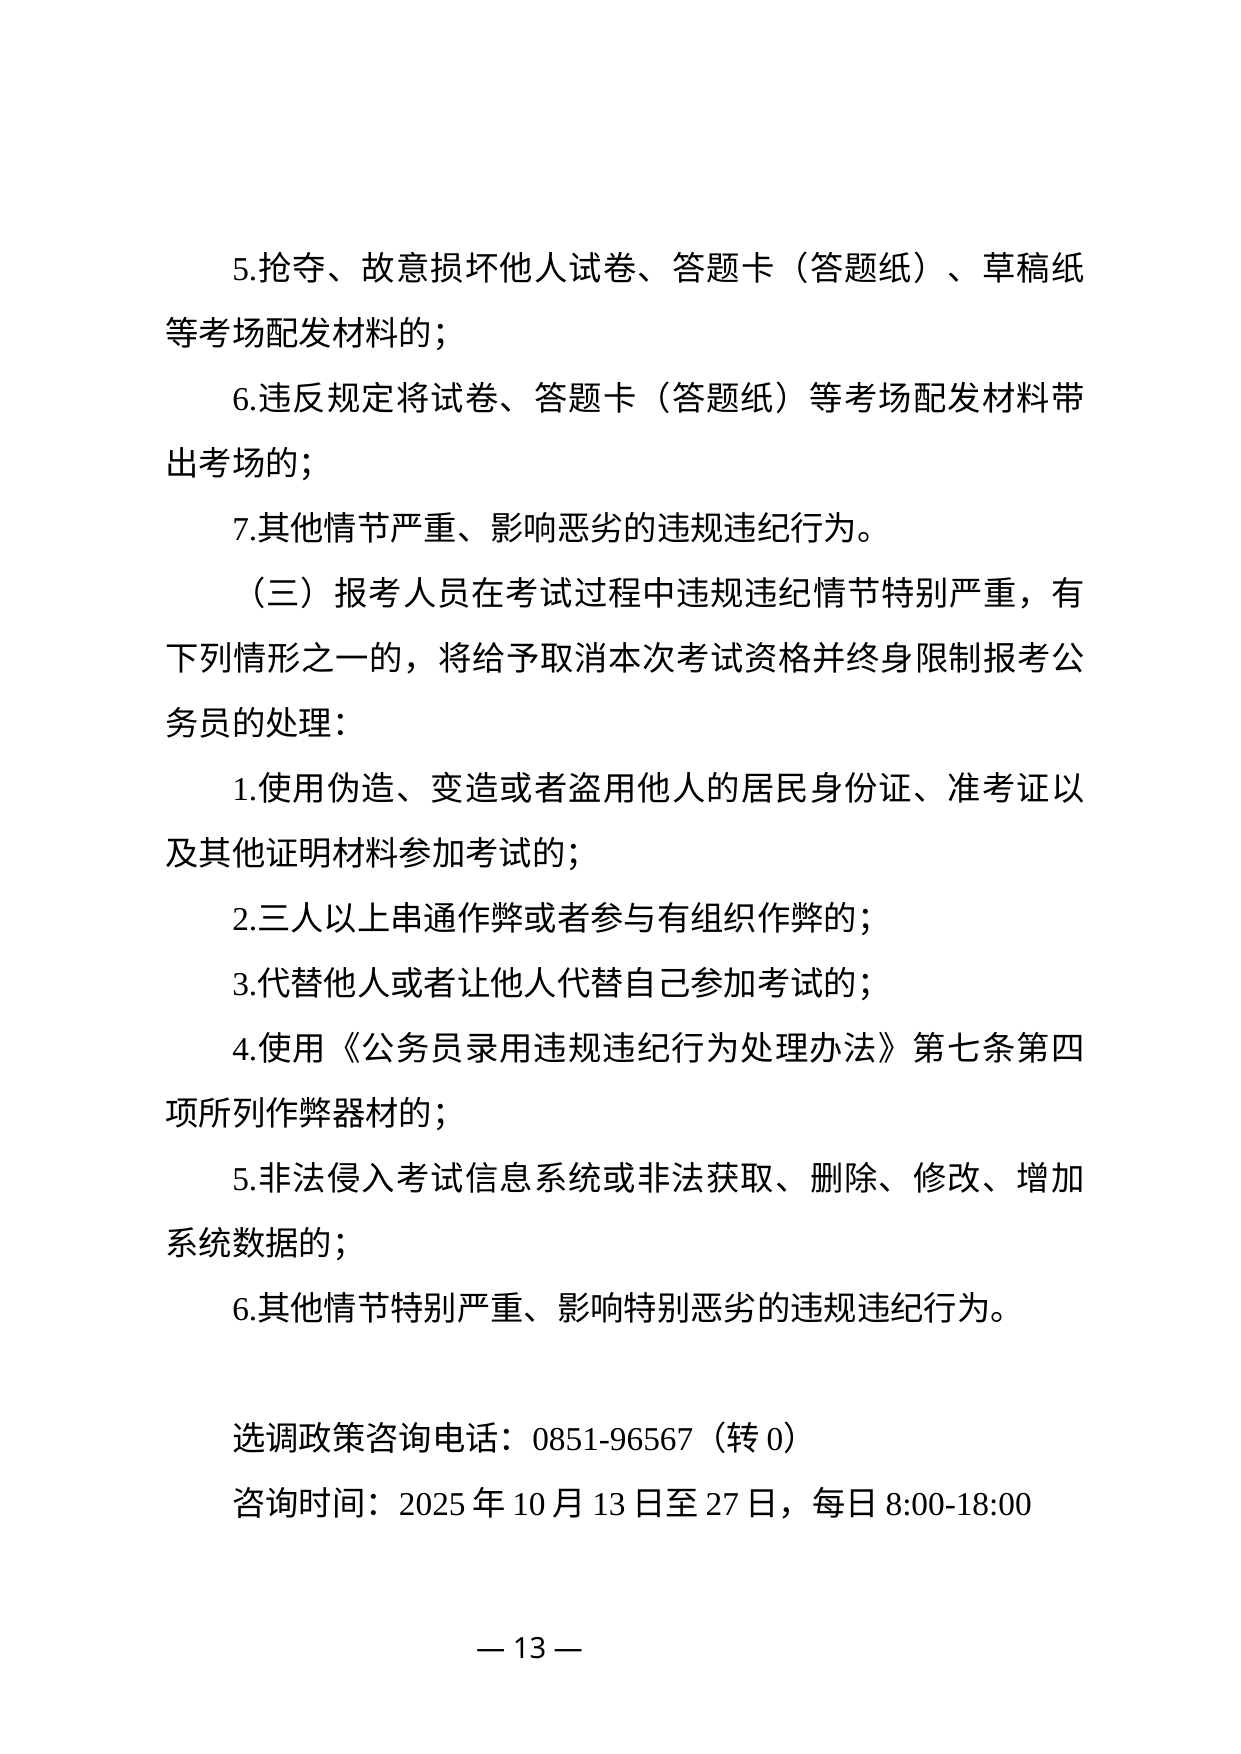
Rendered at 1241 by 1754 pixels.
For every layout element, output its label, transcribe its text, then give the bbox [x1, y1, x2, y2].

text 6.其他情节特别严重、影响特别恶劣的违规违纪行为。 [165, 1273, 1087, 1338]
text 6.违反规定将试卷、答题卡（答题纸）等考场配发材料带出考场的； [165, 363, 1087, 493]
text 咨询时间：2025年10月13日至27日，每日8:00-18:00 [165, 1468, 1087, 1533]
text 1.使用伪造、变造或者盗用他人的居民身份证、准考证以及其他证明材料参加考试的； [165, 753, 1087, 883]
text （三）报考人员在考试过程中违规违纪情节特别严重，有下列情形之一的，将给予取消本次考试资格并终身限制报考公务员的处理： [165, 558, 1087, 753]
text 7.其他情节严重、影响恶劣的违规违纪行为。 [165, 493, 1087, 558]
text 3.代替他人或者让他人代替自己参加考试的； [165, 948, 1087, 1013]
text 4.使用《公务员录用违规违纪行为处理办法》第七条第四项所列作弊器材的； [165, 1013, 1087, 1143]
text 2.三人以上串通作弊或者参与有组织作弊的； [165, 883, 1087, 948]
text 5.非法侵入考试信息系统或非法获取、删除、修改、增加系统数据的； [165, 1143, 1087, 1273]
text 选调政策咨询电话：0851-96567（转0） [165, 1403, 1087, 1468]
text 5.抢夺、故意损坏他人试卷、答题卡（答题纸）、草稿纸等考场配发材料的； [165, 233, 1087, 363]
